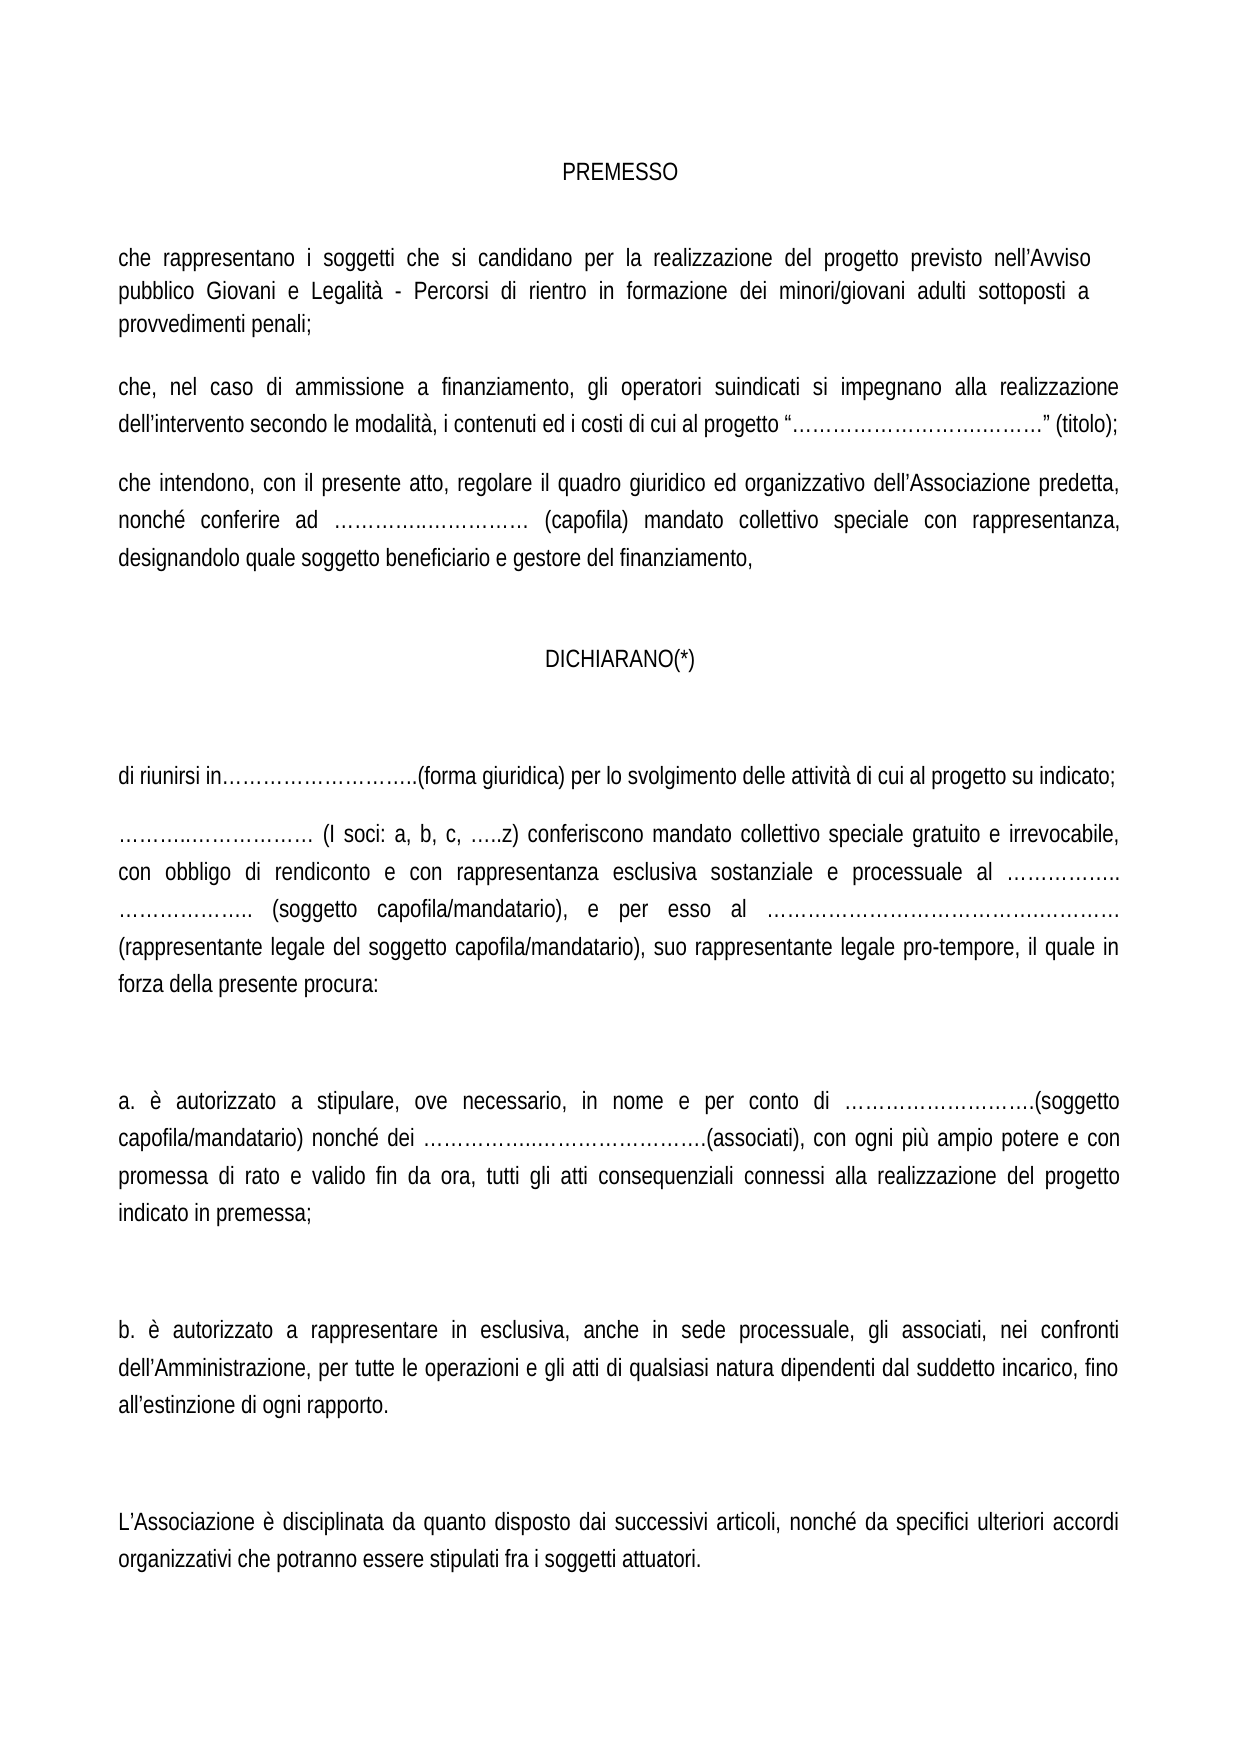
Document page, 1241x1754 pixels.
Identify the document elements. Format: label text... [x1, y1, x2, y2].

text di riunirsi in………………………..(forma giuridica) per lo svolgimento delle attività di cui al progetto su indicato; [118, 754, 1122, 792]
text che intendono, con il presente atto, regolare il quadro giuridico ed organizzativo dell’Associazione predetta, nonché conferire ad …………..…………… (capofila) mandato collettivo speciale con rappresentanza, designandolo quale soggetto beneficiario e gestore del finanziamento, [118, 459, 1122, 571]
text a. è autorizzato a stipulare, ove necessario, in nome e per conto di ……………………….(soggetto capofila/mandatario) nonché dei ……………..…………………….(associati), con ogni più ampio potere e con promessa di rato e valido fin da ora, tutti gli atti consequenziali connessi alla realizzazione del progetto indicato in premessa; [118, 1079, 1122, 1229]
text b. è autorizzato a rappresentare in esclusiva, anche in sede processuale, gli associati, nei confronti dell’Amministrazione, per tutte le operazioni e gli atti di qualsiasi natura dipendenti dal suddetto incarico, fino all’estinzione di ogni rapporto. [118, 1308, 1122, 1421]
text L’Associazione è disciplinata da quanto disposto dai successivi articoli, nonché da specifici ulteriori accordi organizzativi che potranno essere stipulati fra i soggetti attuatori. [118, 1500, 1122, 1575]
text che, nel caso di ammissione a finanziamento, gli operatori suindicati si impegnano alla realizzazione dell’intervento secondo le modalità, i contenuti ed i costi di cui al progetto “……………………….………” (titolo); [118, 363, 1122, 438]
text PREMESSO [118, 148, 1122, 185]
text ………..……………… (I soci: a, b, c, …..z) conferiscono mandato collettivo speciale gratuito e irrevocabile, con obbligo di rendiconto e con rappresentanza esclusiva sostanziale e processuale al ……………..……………….. (soggetto capofila/mandatario), e per esso al ………………………………….…………(rappresentante legale del soggetto capofila/mandatario), suo rappresentante legale pro-tempore, il quale in forza della presente procura: [118, 813, 1122, 1000]
text che rappresentano i soggetti che si candidano per la realizzazione del progetto previsto nell’Avviso pubblico Giovani e Legalità - Percorsi di rientro in formazione dei minori/giovani adulti sottoposti a provvedimenti penali; [118, 243, 1093, 338]
text DICHIARANO(*) [118, 638, 1122, 675]
